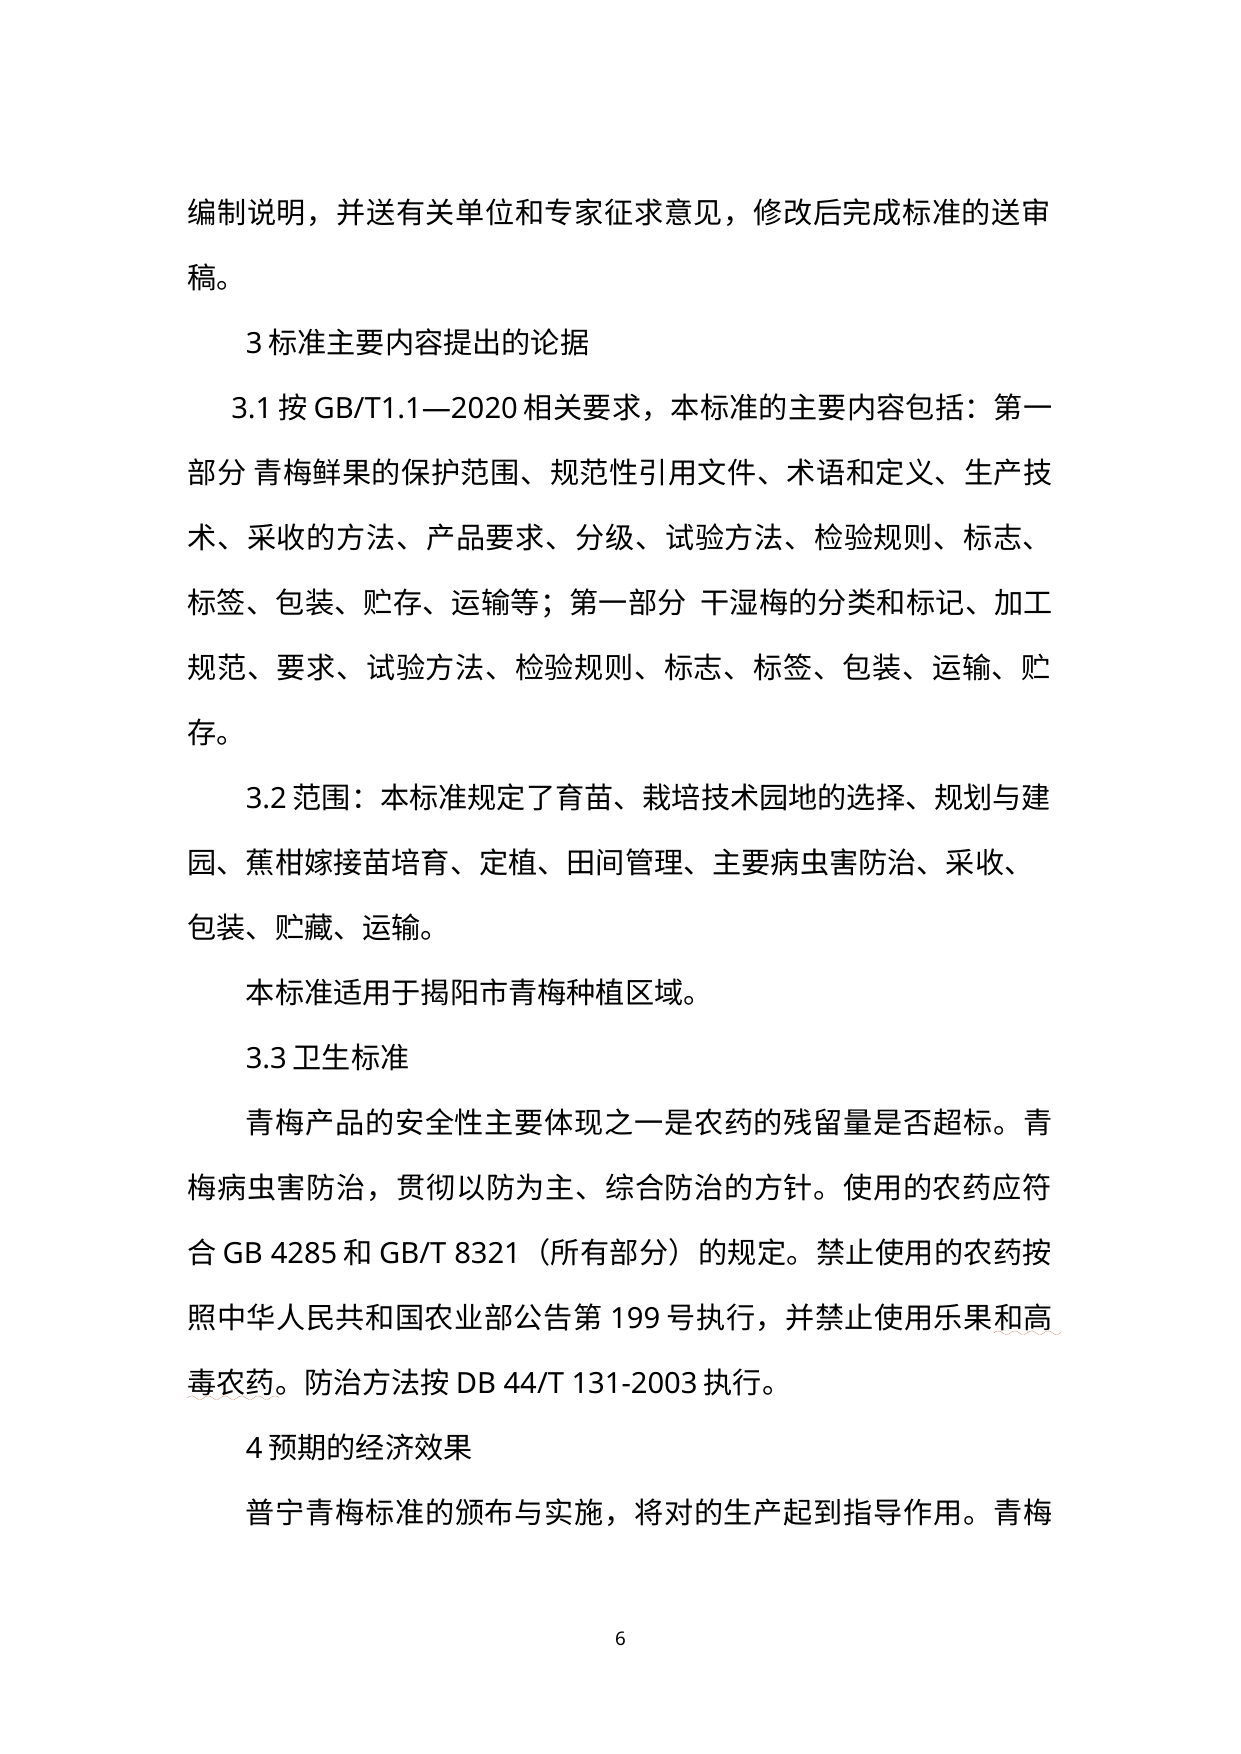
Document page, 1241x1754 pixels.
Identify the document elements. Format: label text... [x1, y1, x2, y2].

text 4预期的经济效果 [187, 1413, 1053, 1478]
text 3.1按GB/T1.1—2020相关要求，本标准的主要内容包括：第一部分 青梅鲜果的保护范围、规范性引用文件、术语和定义、生产技术、采收的方法、产品要求、分级、试验方法、检验规则、标志、标签、包装、贮存、运输等；第一部分 干湿梅的分类和标记、加工规范、要求、试验方法、检验规则、标志、标签、包装、运输、贮存。 [187, 373, 1053, 763]
text 3标准主要内容提出的论据 [187, 308, 1053, 373]
text 青梅产品的安全性主要体现之一是农药的残留量是否超标。青梅病虫害防治，贯彻以防为主、综合防治的方针。使用的农药应符合GB 4285和GB/T 8321（所有部分）的规定。禁止使用的农药按照中华人民共和国农业部公告第199号执行，并禁止使用乐果和高毒农药。防治方法按DB 44/T 131-2003执行。 [187, 1088, 1053, 1413]
text 3.3卫生标准 [187, 1023, 1053, 1088]
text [187, 178, 1053, 308]
list 本标准适用于揭阳市青梅种植区域。 [187, 958, 1053, 1023]
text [187, 1478, 1053, 1543]
list 3.2范围：本标准规定了育苗、栽培技术园地的选择、规划与建园、蕉柑嫁接苗培育、定植、田间管理、主要病虫害防治、采收、包装、贮藏、运输。 [187, 763, 1053, 958]
